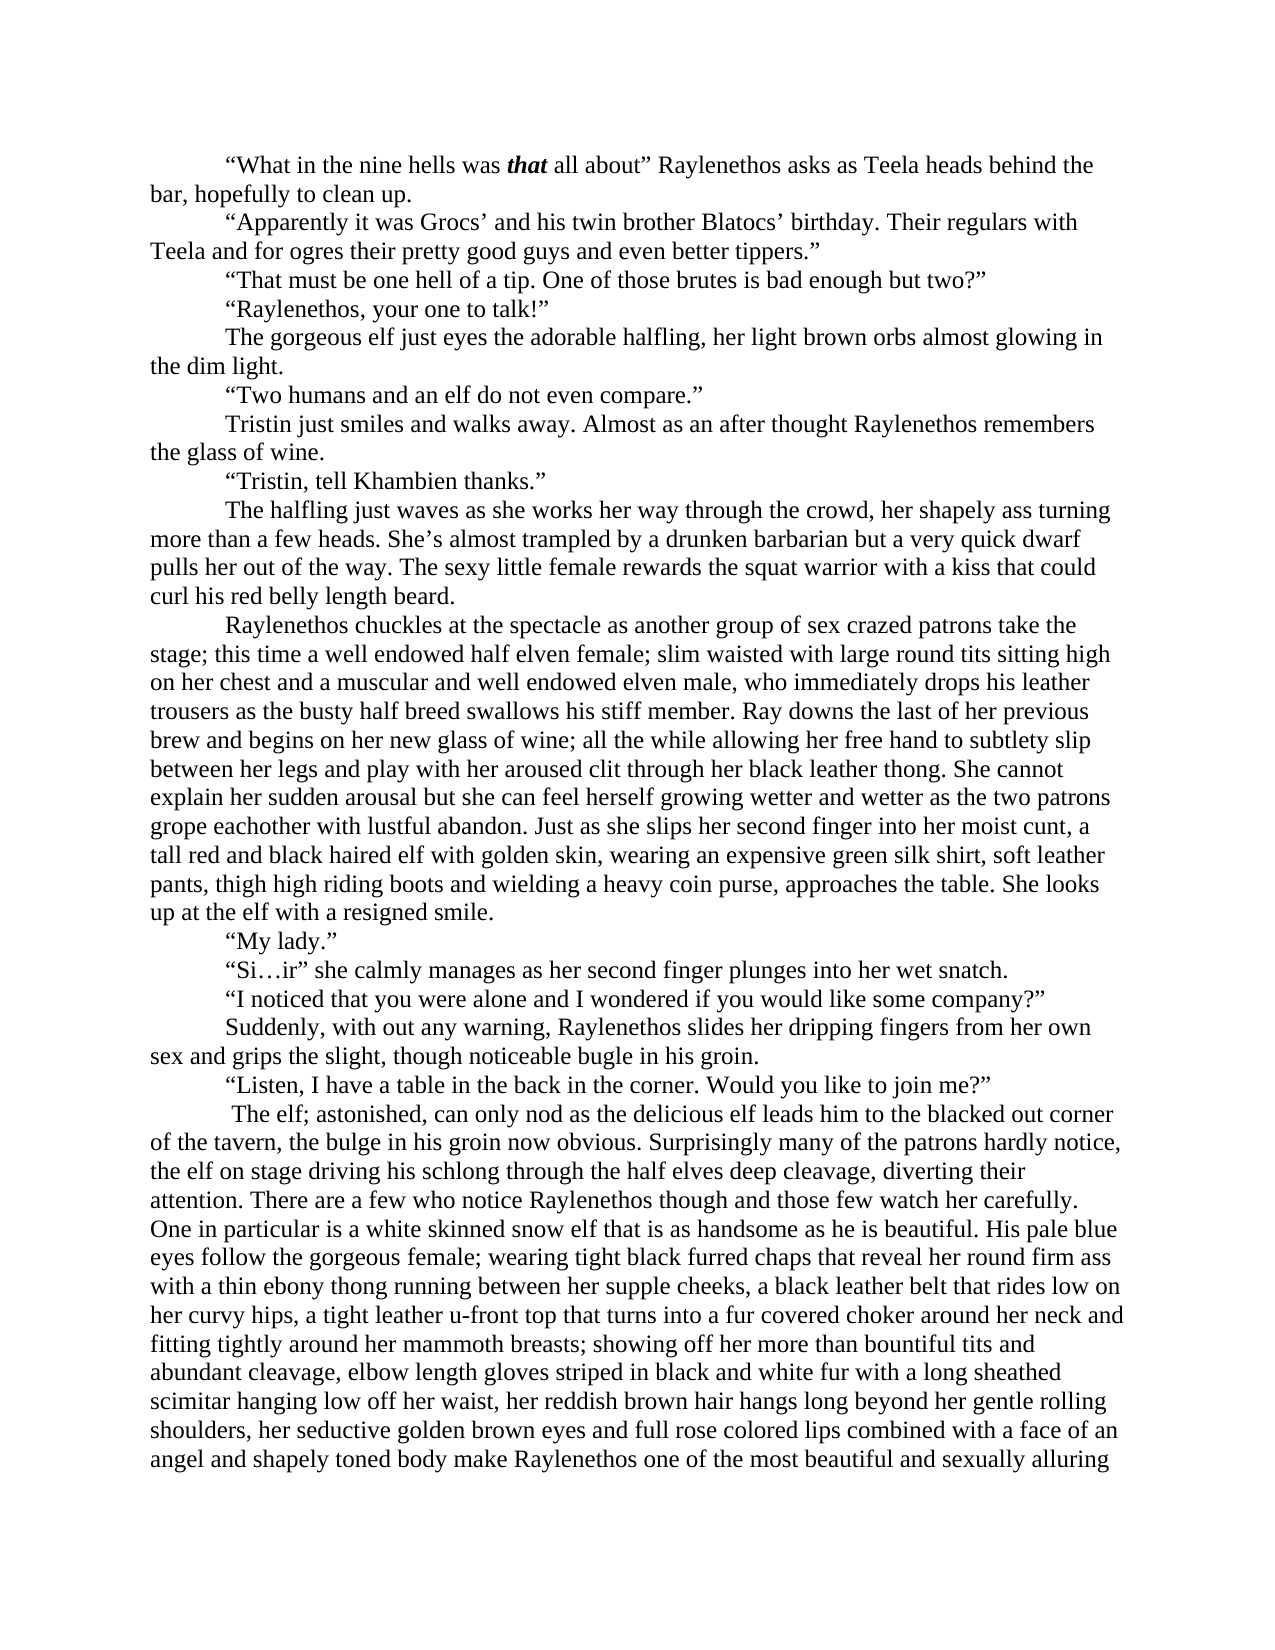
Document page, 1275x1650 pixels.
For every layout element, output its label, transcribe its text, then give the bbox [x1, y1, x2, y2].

text “Listen, I have a table in the back in the corner. Would you like to join me?” [150, 1070, 1125, 1099]
text “What in the nine hells was that all about” Raylenethos asks as Teela heads behind the bar, hopefully to clean up. [150, 150, 1125, 207]
text “My lady.” [150, 926, 1125, 955]
text “Two humans and an elf do not even compare.” [150, 380, 1125, 409]
text Suddenly, with out any warning, Raylenethos slides her dripping fingers from her own sex and grips the slight, though noticeable bugle in his groin. [150, 1012, 1125, 1070]
text “Apparently it was Grocs’ and his twin brother Blatocs’ birthday. Their regulars with Teela and for ogres their pretty good guys and even better tippers.” [150, 207, 1125, 265]
text “That must be one hell of a tip. One of those brutes is bad enough but two?” [150, 265, 1125, 294]
text “Si…ir” she calmly manages as her second finger plunges into her wet snatch. [150, 955, 1125, 984]
text “I noticed that you were alone and I wondered if you would like some company?” [150, 984, 1125, 1012]
text The halfling just waves as she works her way through the crowd, her shapely ass turning more than a few heads. She’s almost trampled by a drunken barbarian but a very quick dwarf pulls her out of the way. The sexy little female rewards the squat warrior with a kiss that could curl his red belly length beard. [150, 495, 1125, 610]
text Tristin just smiles and walks away. Almost as an after thought Raylenethos remembers the glass of wine. [150, 409, 1125, 466]
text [150, 1099, 1125, 1472]
text “Tristin, tell Khambien thanks.” [150, 466, 1125, 495]
text “Raylenethos, your one to talk!” [150, 294, 1125, 322]
text Raylenethos chuckles at the spectacle as another group of sex crazed patrons take the stage; this time a well endowed half elven female; slim waisted with large round tits sitting high on her chest and a muscular and well endowed elven male, who immediately drops his leather trousers as the busty half breed swallows his stiff member. Ray downs the last of her previous brew and begins on her new glass of wine; all the while allowing her free hand to subtlety slip between her legs and play with her aroused clit through her black leather thong. She cannot explain her sudden arousal but she can feel herself growing wetter and wetter as the two patrons grope eachother with lustful abandon. Just as she slips her second finger into her moist cunt, a tall red and black haired elf with golden skin, wearing an expensive green silk shirt, soft leather pants, thigh high riding boots and wielding a heavy coin purse, approaches the table. She looks up at the elf with a resigned smile. [150, 610, 1125, 926]
text The gorgeous elf just eyes the adorable halfling, her light brown orbs almost glowing in the dim light. [150, 322, 1125, 380]
